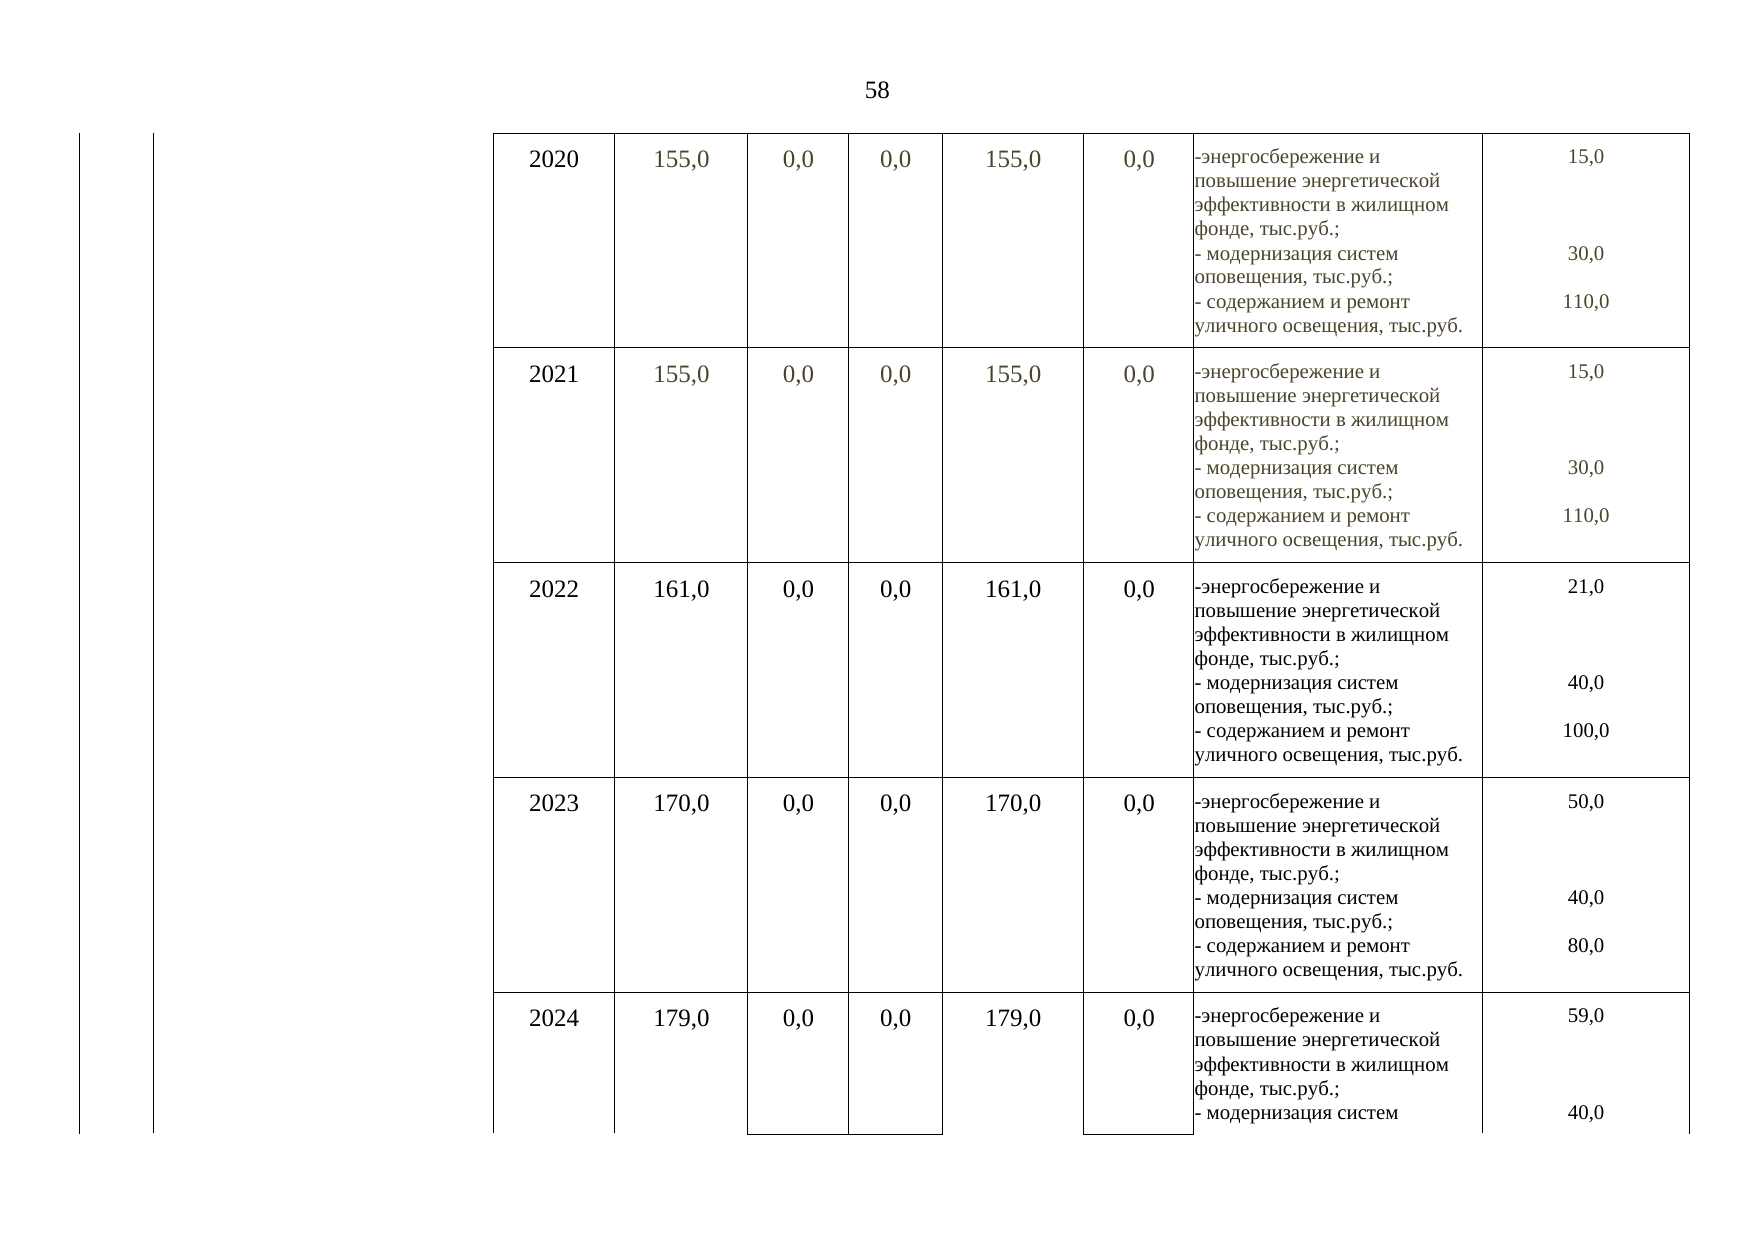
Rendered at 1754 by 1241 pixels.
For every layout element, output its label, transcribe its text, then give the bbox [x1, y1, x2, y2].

table_cell 0,0 [748, 134, 848, 347]
table_cell 2024 [493, 993, 615, 1134]
table_cell 155,0 [943, 134, 1083, 347]
table_cell 21,0 40,0 100,0 [1483, 563, 1689, 777]
table_cell 0,0 [1084, 348, 1193, 562]
table_cell 0,0 [1084, 563, 1193, 777]
table_cell 155,0 [615, 134, 747, 347]
table_cell 0,0 [1084, 778, 1193, 992]
table_cell 0,0 [849, 778, 942, 992]
table_cell 15,0 30,0 110,0 [1483, 348, 1689, 562]
table_cell 2022 [494, 563, 614, 777]
table_cell 0,0 [849, 993, 942, 1134]
table_cell 179,0 [615, 993, 747, 1134]
table_cell 0,0 [748, 778, 848, 992]
table_cell 0,0 [748, 348, 848, 562]
table_cell 155,0 [615, 348, 747, 562]
table_cell 179,0 [943, 993, 1083, 1134]
table_cell 0,0 [849, 348, 942, 562]
table_cell 0,0 [748, 993, 848, 1134]
table_cell 170,0 [943, 778, 1083, 992]
table_cell 0,0 [849, 563, 942, 777]
table_cell 50,0 40,0 80,0 [1483, 778, 1689, 992]
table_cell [1194, 134, 1482, 347]
table_cell 2023 [494, 778, 614, 992]
table_cell 0,0 [748, 563, 848, 777]
table_cell 0,0 [849, 134, 942, 347]
table_cell 170,0 [615, 778, 747, 992]
table_cell 0,0 [1084, 134, 1193, 347]
table_cell 15,0 30,0 110,0 [1483, 134, 1689, 347]
table_cell 161,0 [615, 563, 747, 777]
table_cell 2021 [494, 348, 614, 562]
table_cell 2020 [494, 134, 614, 347]
table_cell 161,0 [943, 563, 1083, 777]
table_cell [1194, 993, 1482, 1134]
table_cell 59,0 40,0 80,0 [1483, 993, 1689, 1134]
table_cell 155,0 [943, 348, 1083, 562]
table_cell 0,0 [1084, 993, 1193, 1134]
